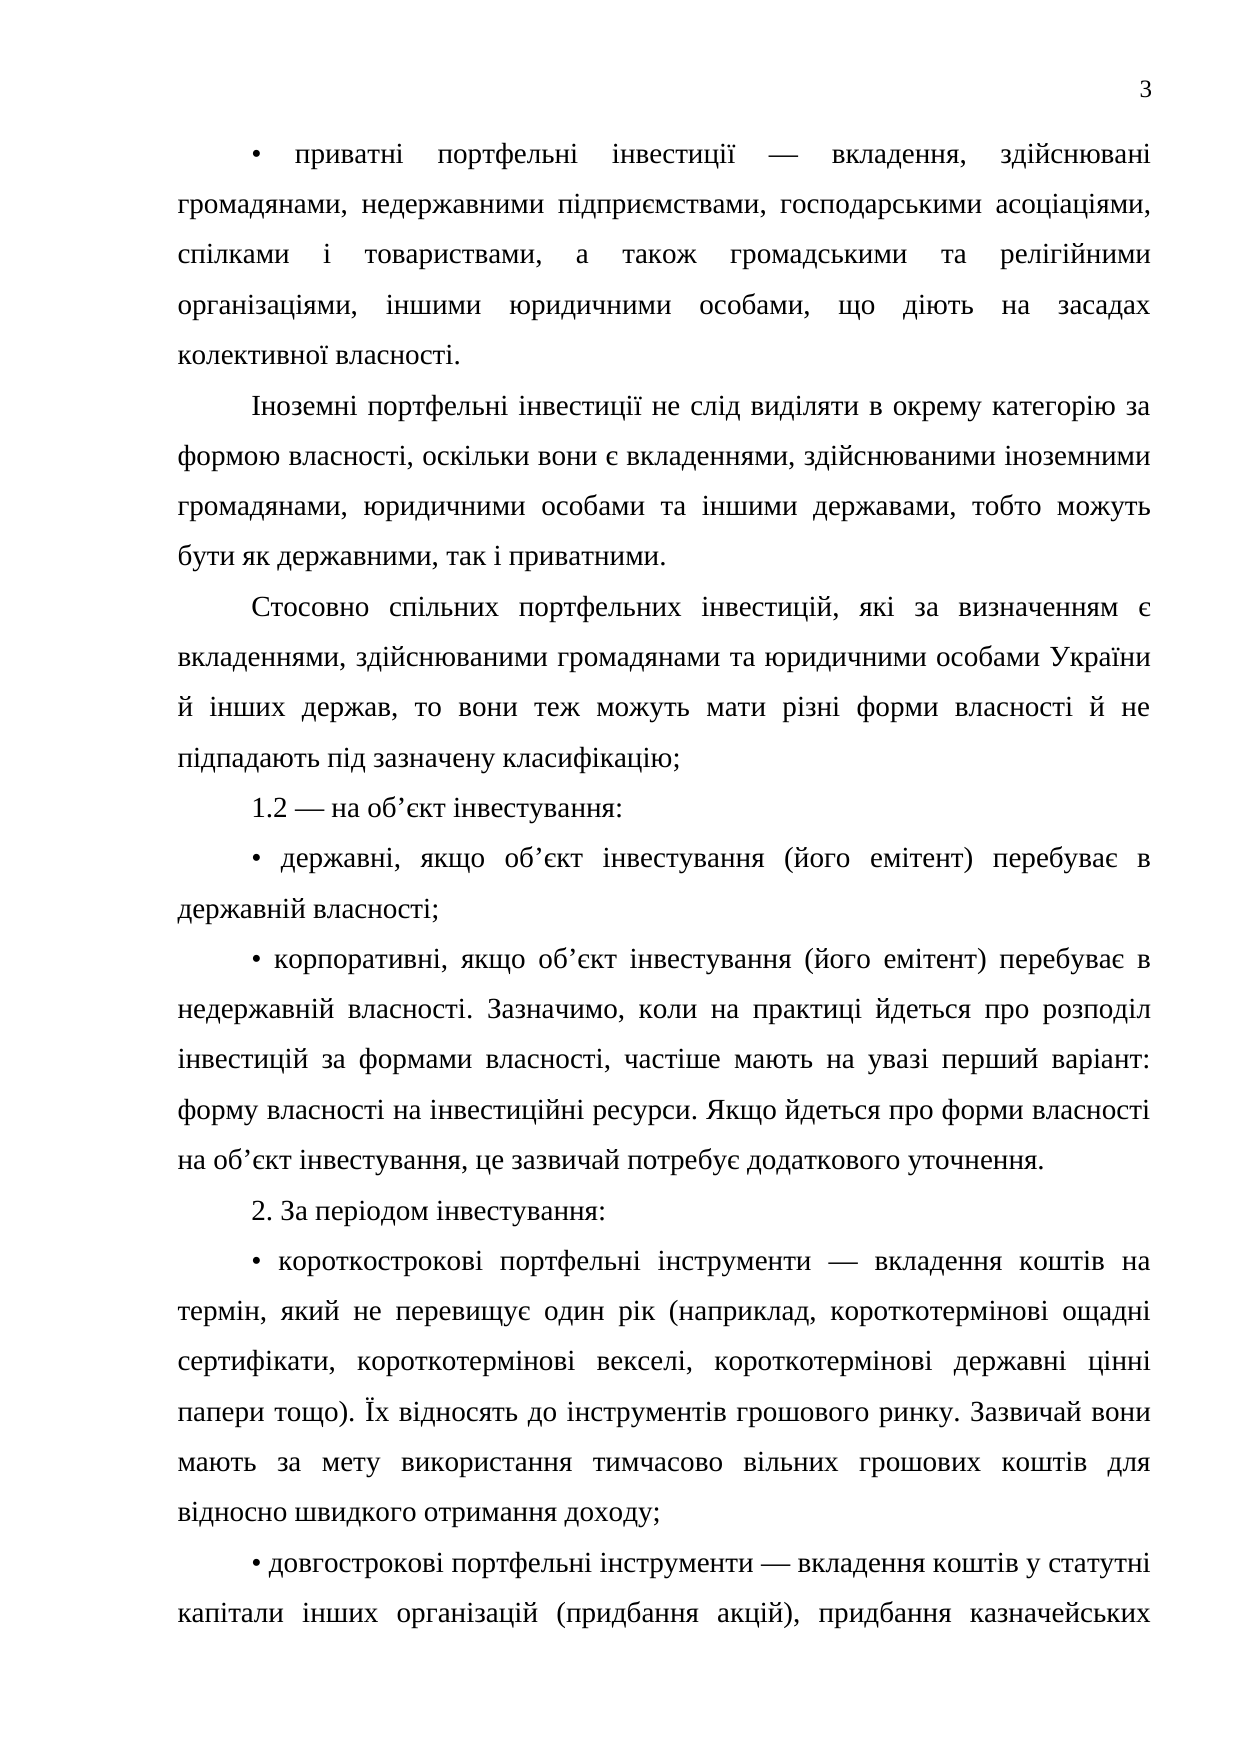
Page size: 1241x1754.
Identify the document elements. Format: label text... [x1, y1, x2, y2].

text 2. За періодом інвестування: [177, 1193, 1152, 1226]
text • приватні портфельні інвестиції — вкладення, здійснювані громадянами, недержавними підприємствами, господарськими асоціаціями, спілками і товариствами, а також громадськими та релігійними організаціями, іншими юридичними особами, що діють на засадах колективної власності. [177, 136, 1152, 371]
text • корпоративні, якщо об’єкт інвестування (його емітент) перебуває в недержавній власності. Зазначимо, коли на практиці йдеться про розподіл інвестицій за формами власності, частіше мають на увазі перший варіант: форму власності на інвестиційні ресурси. Якщо йдеться про форми власності на об’єкт інвестування, це зазвичай потребує додаткового уточнення. [177, 941, 1152, 1176]
text 1.2 — на об’єкт інвестування: [177, 790, 1152, 824]
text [177, 1545, 1152, 1629]
text • короткострокові портфельні інструменти — вкладення коштів на термін, який не перевищує один рік (наприклад, короткотермінові ощадні сертифікати, короткотермінові векселі, короткотермінові державні цінні папери тощо). Їх відносять до інструментів грошового ринку. Зазвичай вони мають за мету використання тимчасово вільних грошових коштів для відносно швидкого отримання доходу; [177, 1243, 1152, 1528]
text Іноземні портфельні інвестиції не слід виділяти в окрему категорію за формою власності, оскільки вони є вкладеннями, здійснюваними іноземними громадянами, юридичними особами та іншими державами, тобто можуть бути як державними, так і приватними. [177, 388, 1152, 572]
text Стосовно спільних портфельних інвестицій, які за визначенням є вкладеннями, здійснюваними громадянами та юридичними особами України й інших держав, то вони теж можуть мати різні форми власності й не підпадають під зазначену класифікацію; [177, 589, 1152, 773]
text • державні, якщо об’єкт інвестування (його емітент) перебуває в державній власності; [177, 840, 1152, 924]
